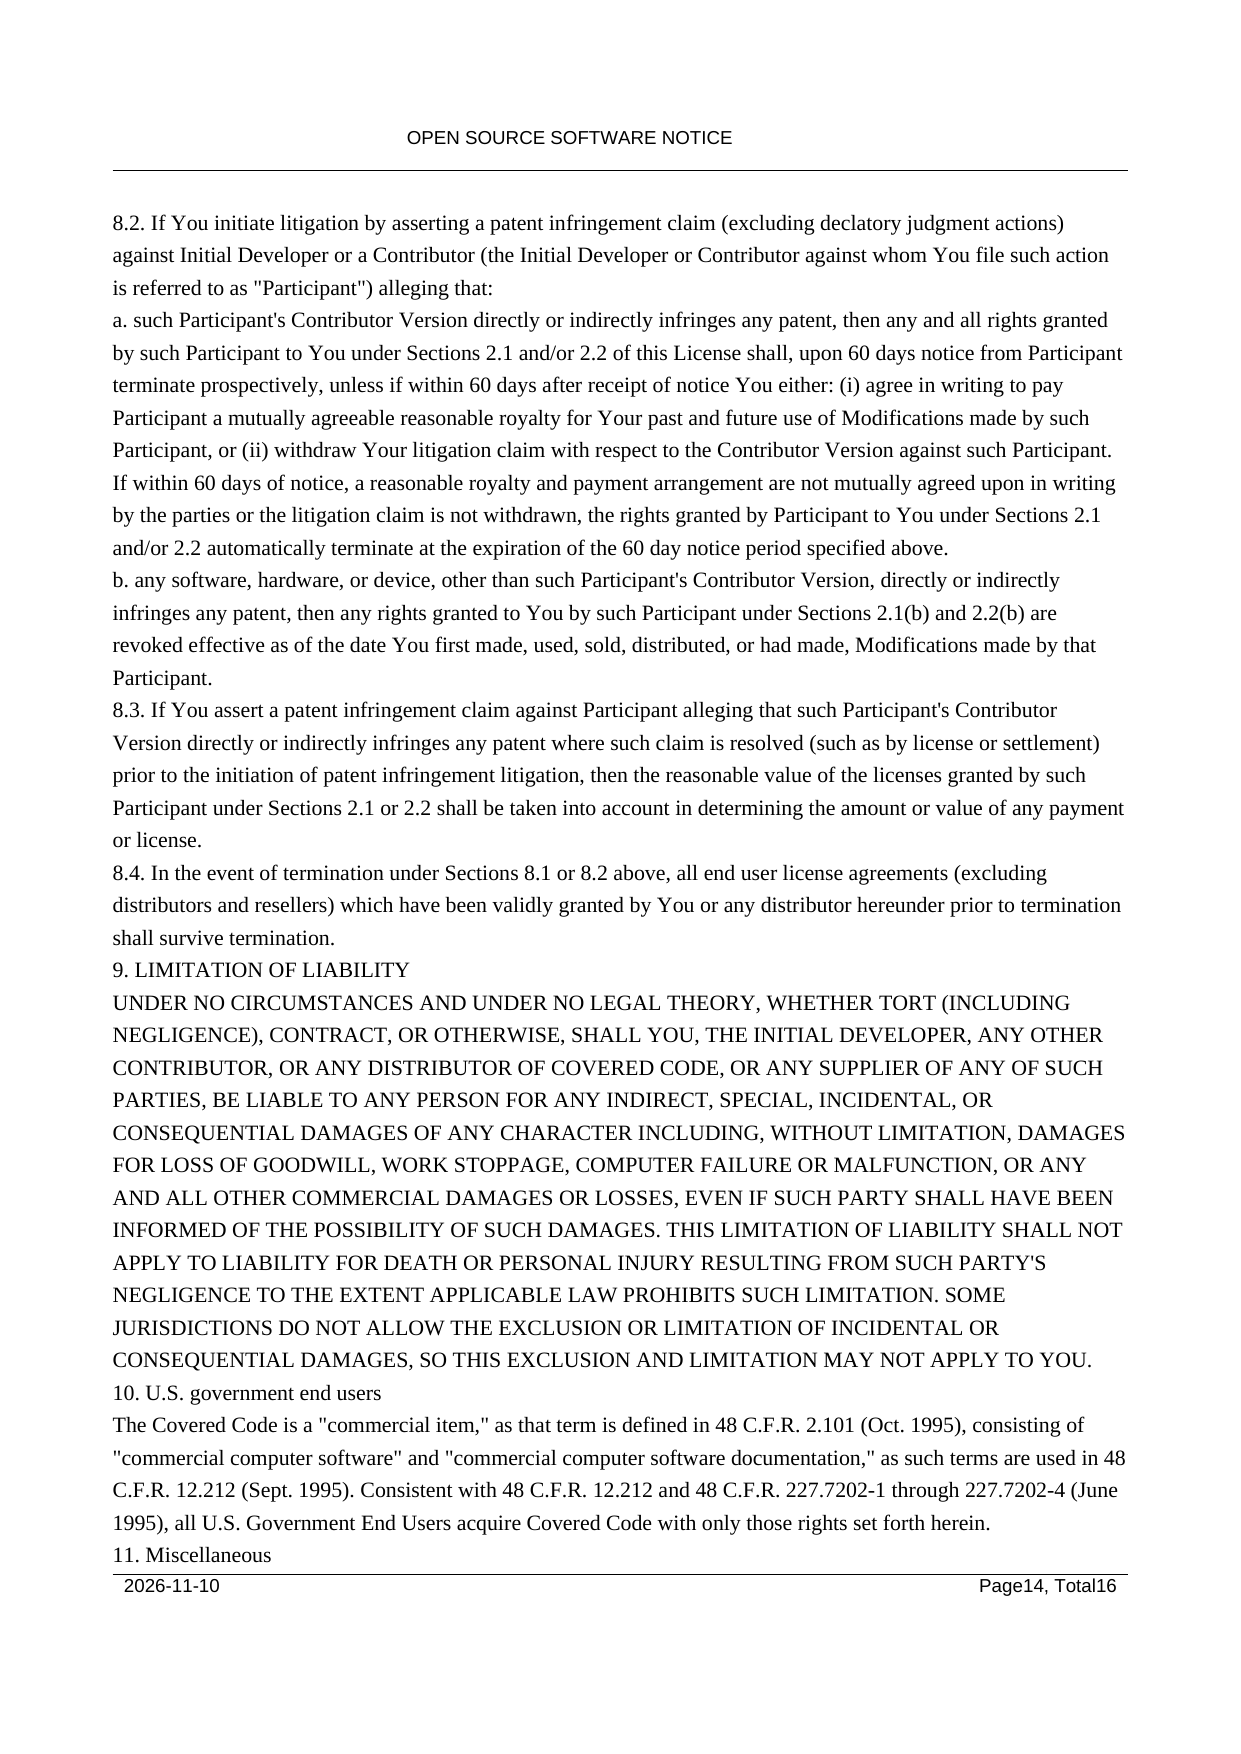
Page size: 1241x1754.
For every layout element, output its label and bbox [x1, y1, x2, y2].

text [112, 206, 1128, 1571]
